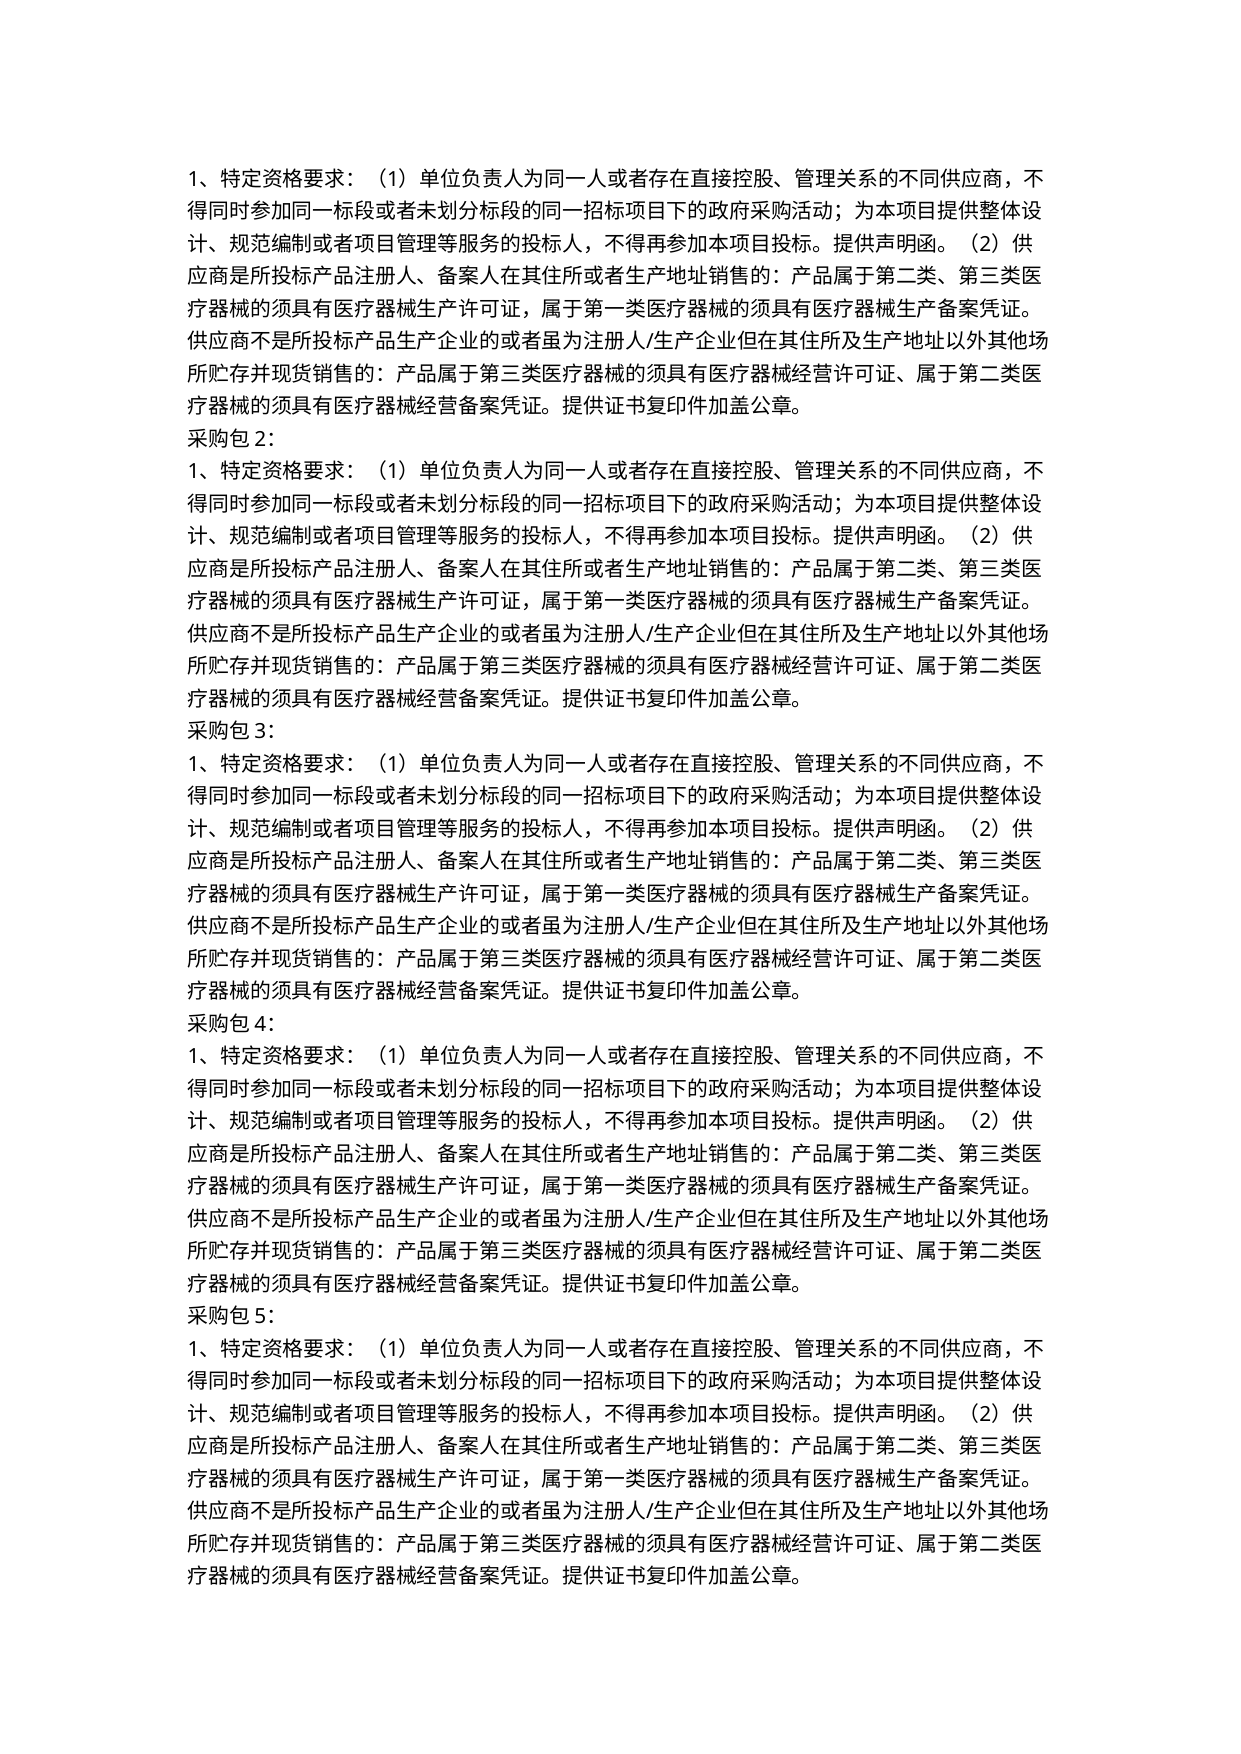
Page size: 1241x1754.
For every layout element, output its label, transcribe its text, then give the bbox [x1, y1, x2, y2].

text 采购包5： [187, 1299, 1053, 1332]
text 1、特定资格要求：（1）单位负责人为同一人或者存在直接控股、管理关系的不同供应商，不得同时参加同一标段或者未划分标段的同一招标项目下的政府采购活动；为本项目提供整体设计、规范编制或者项目管理等服务的投标人，不得再参加本项目投标。提供声明函。（2）供应商是所投标产品注册人、备案人在其住所或者生产地址销售的：产品属于第二类、第三类医疗器械的须具有医疗器械生产许可证，属于第一类医疗器械的须具有医疗器械生产备案凭证。供应商不是所投标产品生产企业的或者虽为注册人/生产企业但在其住所及生产地址以外其他场所贮存并现货销售的：产品属于第三类医疗器械的须具有医疗器械经营许可证、属于第二类医疗器械的须具有医疗器械经营备案凭证。提供证书复印件加盖公章。 [187, 1039, 1053, 1299]
text 1、特定资格要求：（1）单位负责人为同一人或者存在直接控股、管理关系的不同供应商，不得同时参加同一标段或者未划分标段的同一招标项目下的政府采购活动；为本项目提供整体设计、规范编制或者项目管理等服务的投标人，不得再参加本项目投标。提供声明函。（2）供应商是所投标产品注册人、备案人在其住所或者生产地址销售的：产品属于第二类、第三类医疗器械的须具有医疗器械生产许可证，属于第一类医疗器械的须具有医疗器械生产备案凭证。供应商不是所投标产品生产企业的或者虽为注册人/生产企业但在其住所及生产地址以外其他场所贮存并现货销售的：产品属于第三类医疗器械的须具有医疗器械经营许可证、属于第二类医疗器械的须具有医疗器械经营备案凭证。提供证书复印件加盖公章。 [187, 747, 1053, 1007]
text 1、特定资格要求：（1）单位负责人为同一人或者存在直接控股、管理关系的不同供应商，不得同时参加同一标段或者未划分标段的同一招标项目下的政府采购活动；为本项目提供整体设计、规范编制或者项目管理等服务的投标人，不得再参加本项目投标。提供声明函。（2）供应商是所投标产品注册人、备案人在其住所或者生产地址销售的：产品属于第二类、第三类医疗器械的须具有医疗器械生产许可证，属于第一类医疗器械的须具有医疗器械生产备案凭证。供应商不是所投标产品生产企业的或者虽为注册人/生产企业但在其住所及生产地址以外其他场所贮存并现货销售的：产品属于第三类医疗器械的须具有医疗器械经营许可证、属于第二类医疗器械的须具有医疗器械经营备案凭证。提供证书复印件加盖公章。 [187, 454, 1053, 714]
text 1、特定资格要求：（1）单位负责人为同一人或者存在直接控股、管理关系的不同供应商，不得同时参加同一标段或者未划分标段的同一招标项目下的政府采购活动；为本项目提供整体设计、规范编制或者项目管理等服务的投标人，不得再参加本项目投标。提供声明函。（2）供应商是所投标产品注册人、备案人在其住所或者生产地址销售的：产品属于第二类、第三类医疗器械的须具有医疗器械生产许可证，属于第一类医疗器械的须具有医疗器械生产备案凭证。供应商不是所投标产品生产企业的或者虽为注册人/生产企业但在其住所及生产地址以外其他场所贮存并现货销售的：产品属于第三类医疗器械的须具有医疗器械经营许可证、属于第二类医疗器械的须具有医疗器械经营备案凭证。提供证书复印件加盖公章。 [187, 1332, 1053, 1592]
text 1、特定资格要求：（1）单位负责人为同一人或者存在直接控股、管理关系的不同供应商，不得同时参加同一标段或者未划分标段的同一招标项目下的政府采购活动；为本项目提供整体设计、规范编制或者项目管理等服务的投标人，不得再参加本项目投标。提供声明函。（2）供应商是所投标产品注册人、备案人在其住所或者生产地址销售的：产品属于第二类、第三类医疗器械的须具有医疗器械生产许可证，属于第一类医疗器械的须具有医疗器械生产备案凭证。供应商不是所投标产品生产企业的或者虽为注册人/生产企业但在其住所及生产地址以外其他场所贮存并现货销售的：产品属于第三类医疗器械的须具有医疗器械经营许可证、属于第二类医疗器械的须具有医疗器械经营备案凭证。提供证书复印件加盖公章。 [187, 162, 1053, 422]
text 采购包2： [187, 422, 1053, 454]
text 采购包4： [187, 1007, 1053, 1039]
text 采购包3： [187, 714, 1053, 747]
